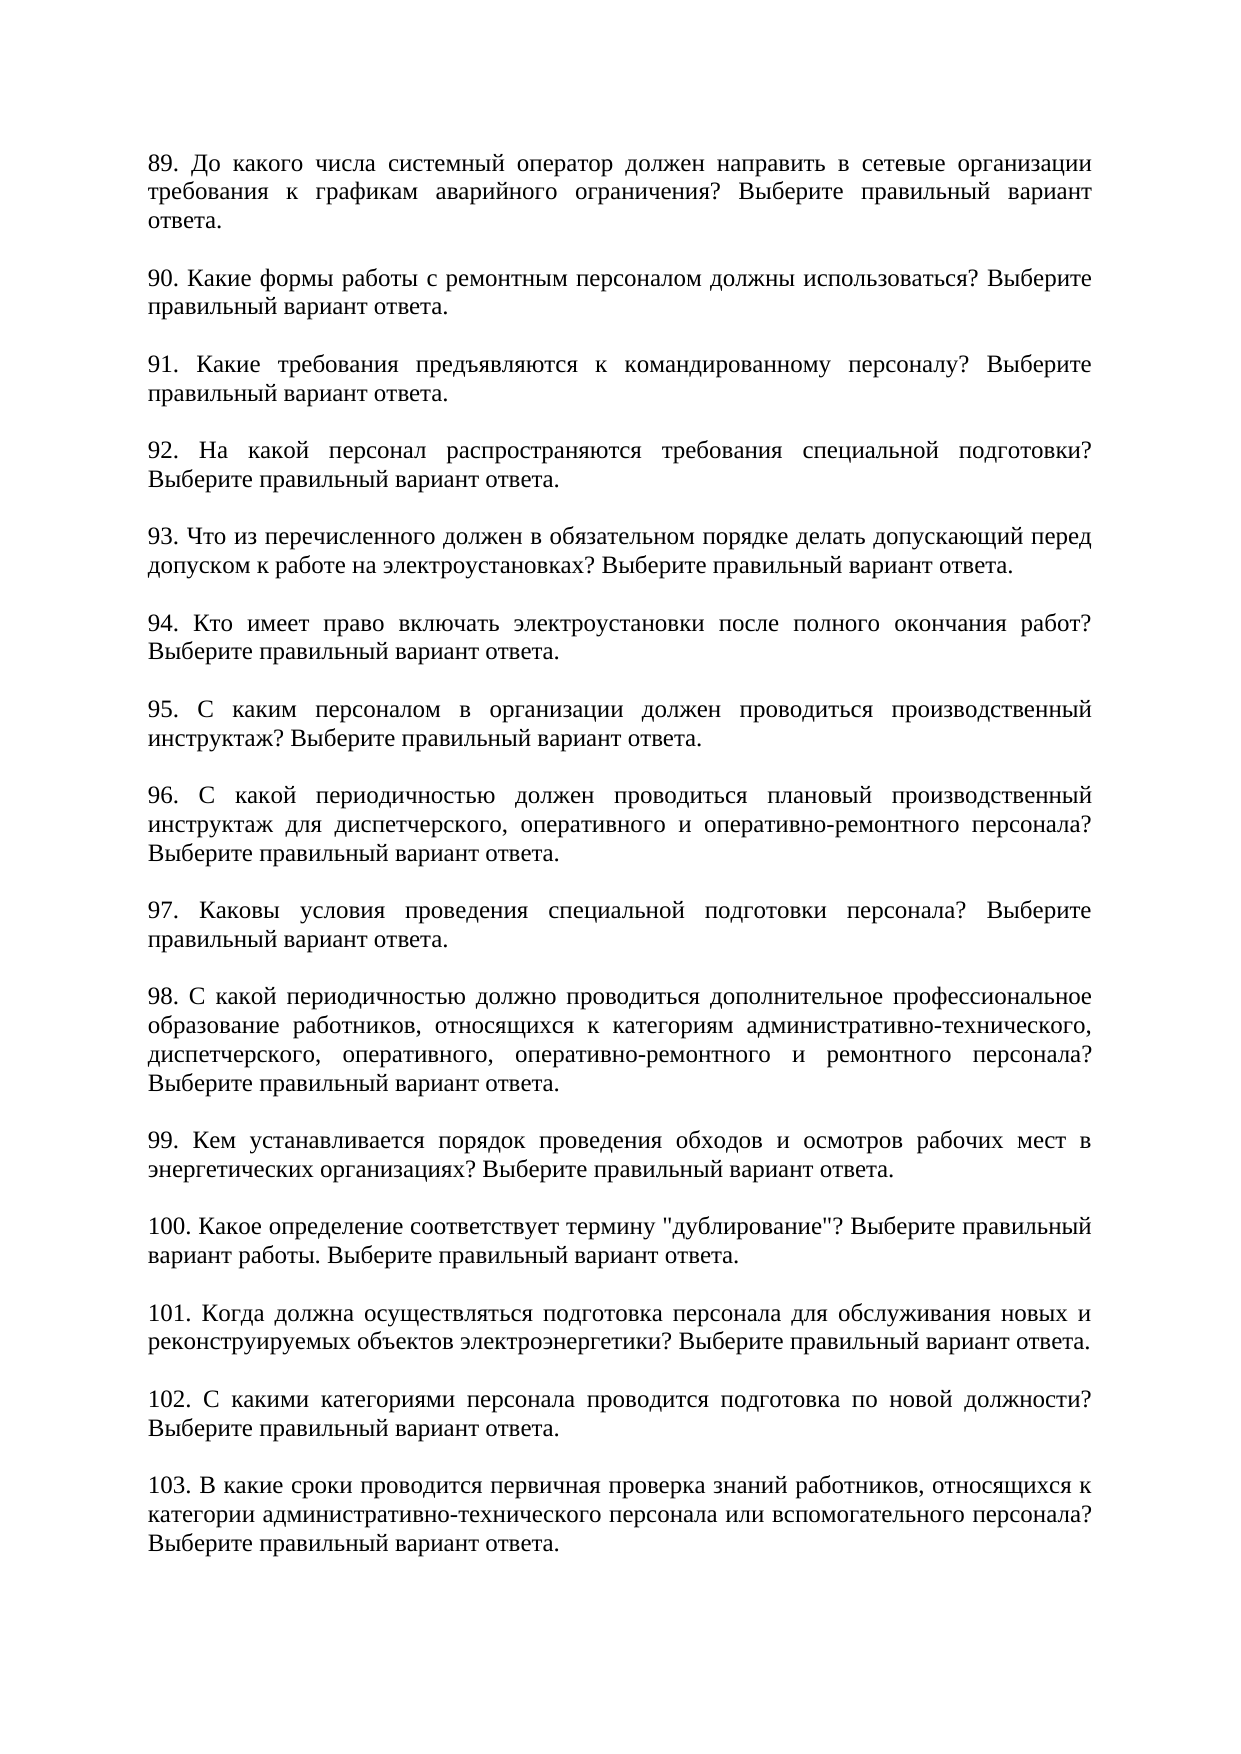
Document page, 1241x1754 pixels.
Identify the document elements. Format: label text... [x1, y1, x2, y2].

text 96. С какой периодичностью должен проводиться плановый производственный инструктаж для диспетчерского, оперативного и оперативно-ремонтного персонала? Выберите правильный вариант ответа. [148, 780, 1093, 866]
text 97. Каковы условия проведения специальной подготовки персонала? Выберите правильный вариант ответа. [148, 895, 1093, 953]
text 90. Какие формы работы с ремонтным персоналом должны использоваться? Выберите правильный вариант ответа. [148, 263, 1093, 320]
text 102. С какими категориями персонала проводится подготовка по новой должности? Выберите правильный вариант ответа. [148, 1384, 1093, 1441]
text 101. Когда должна осуществляться подготовка персонала для обслуживания новых и реконструируемых объектов электроэнергетики? Выберите правильный вариант ответа. [148, 1298, 1093, 1355]
text 99. Кем устанавливается порядок проведения обходов и осмотров рабочих мест в энергетических организациях? Выберите правильный вариант ответа. [148, 1125, 1093, 1183]
text 100. Какое определение соответствует термину "дублирование"? Выберите правильный вариант работы. Выберите правильный вариант ответа. [148, 1211, 1093, 1269]
text 89. До какого числа системный оператор должен направить в сетевые организации требования к графикам аварийного ограничения? Выберите правильный вариант ответа. [148, 148, 1093, 234]
text 92. На какой персонал распространяются требования специальной подготовки? Выберите правильный вариант ответа. [148, 435, 1093, 493]
text 98. С какой периодичностью должно проводиться дополнительное профессиональное образование работников, относящихся к категориям административно-технического, диспетчерского, оперативного, оперативно-ремонтного и ремонтного персонала? Выберите правильный вариант ответа. [148, 981, 1093, 1096]
text 94. Кто имеет право включать электроустановки после полного окончания работ? Выберите правильный вариант ответа. [148, 608, 1093, 665]
text 103. В какие сроки проводится первичная проверка знаний работников, относящихся к категории административно-технического персонала или вспомогательного персонала? Выберите правильный вариант ответа. [148, 1470, 1093, 1556]
text 91. Какие требования предъявляются к командированному персоналу? Выберите правильный вариант ответа. [148, 349, 1093, 406]
text 93. Что из перечисленного должен в обязательном порядке делать допускающий перед допуском к работе на электроустановках? Выберите правильный вариант ответа. [148, 521, 1093, 579]
text 95. С каким персоналом в организации должен проводиться производственный инструктаж? Выберите правильный вариант ответа. [148, 694, 1093, 751]
